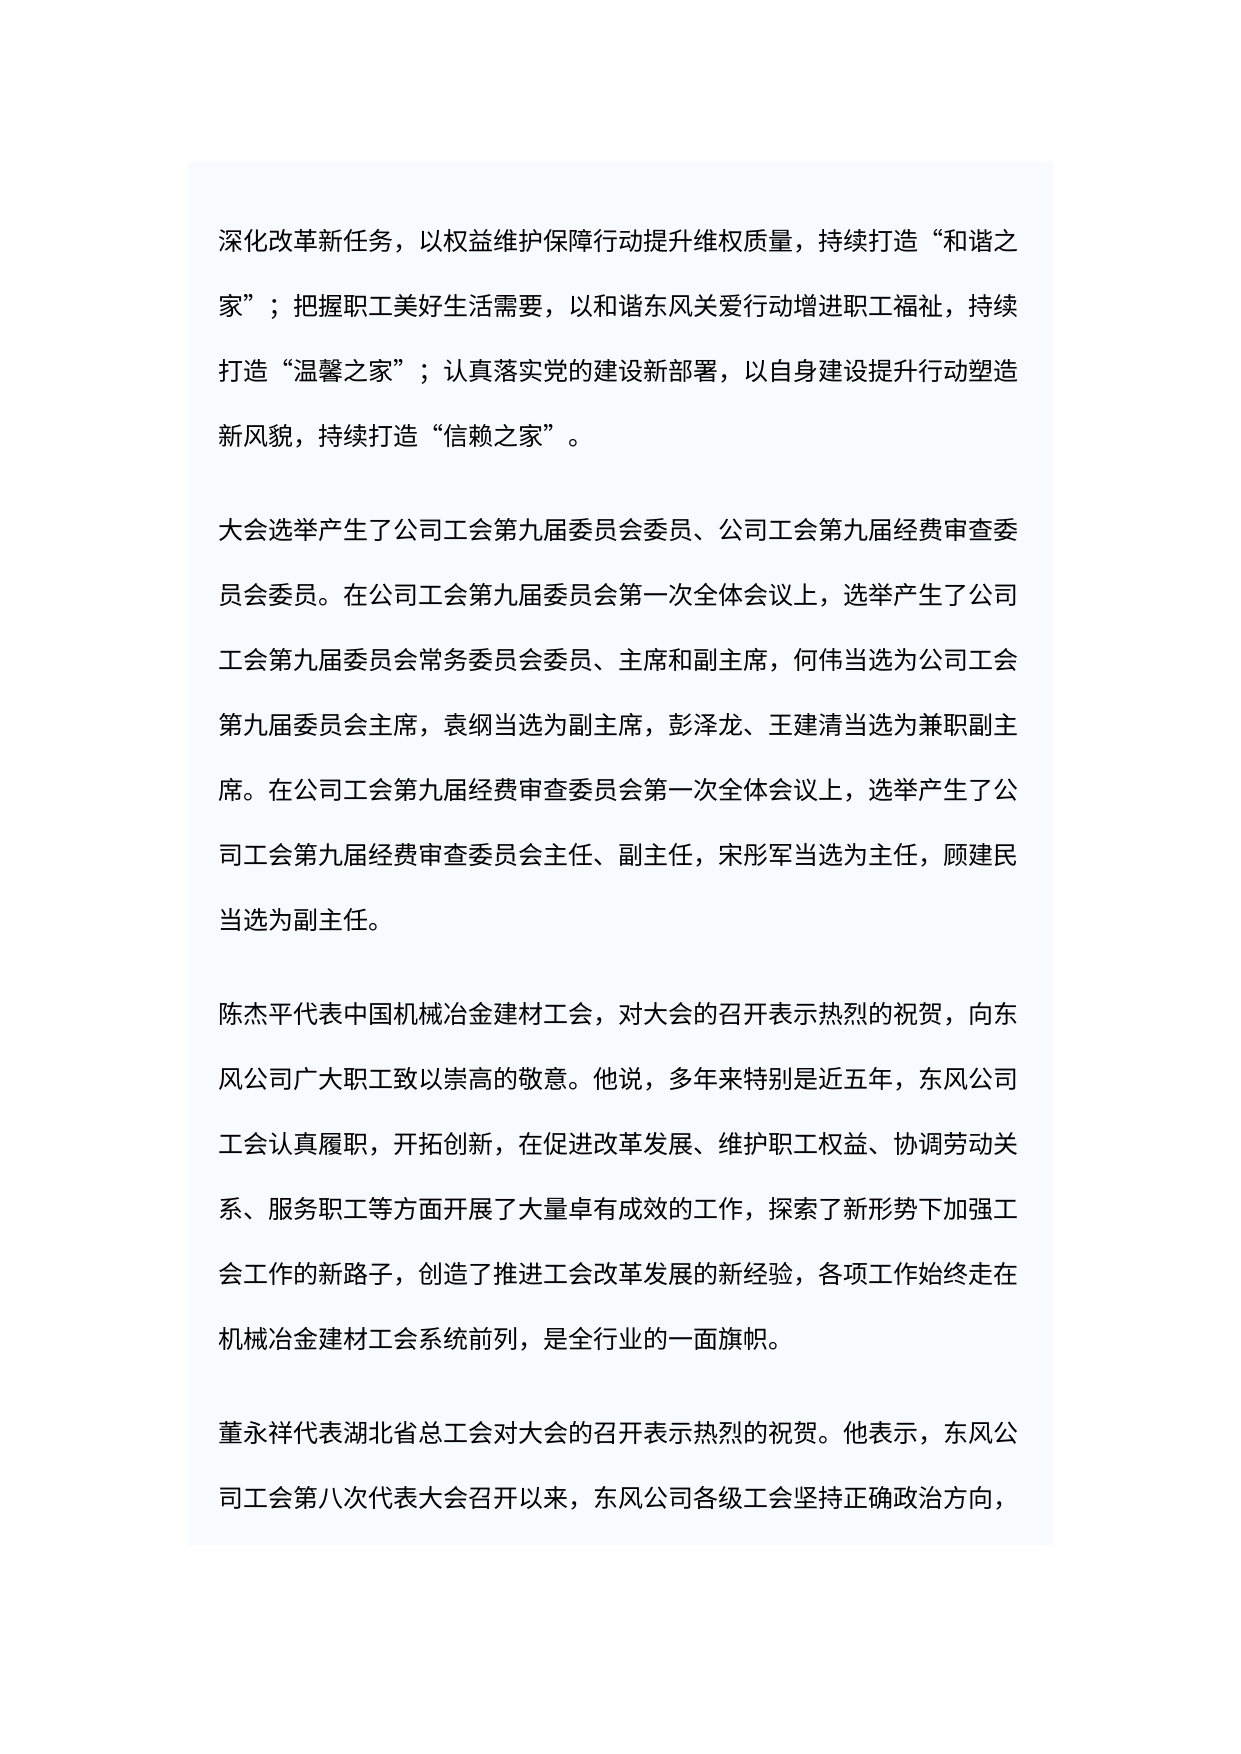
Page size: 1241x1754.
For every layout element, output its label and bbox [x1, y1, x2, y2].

table_cell [188, 162, 1053, 1545]
